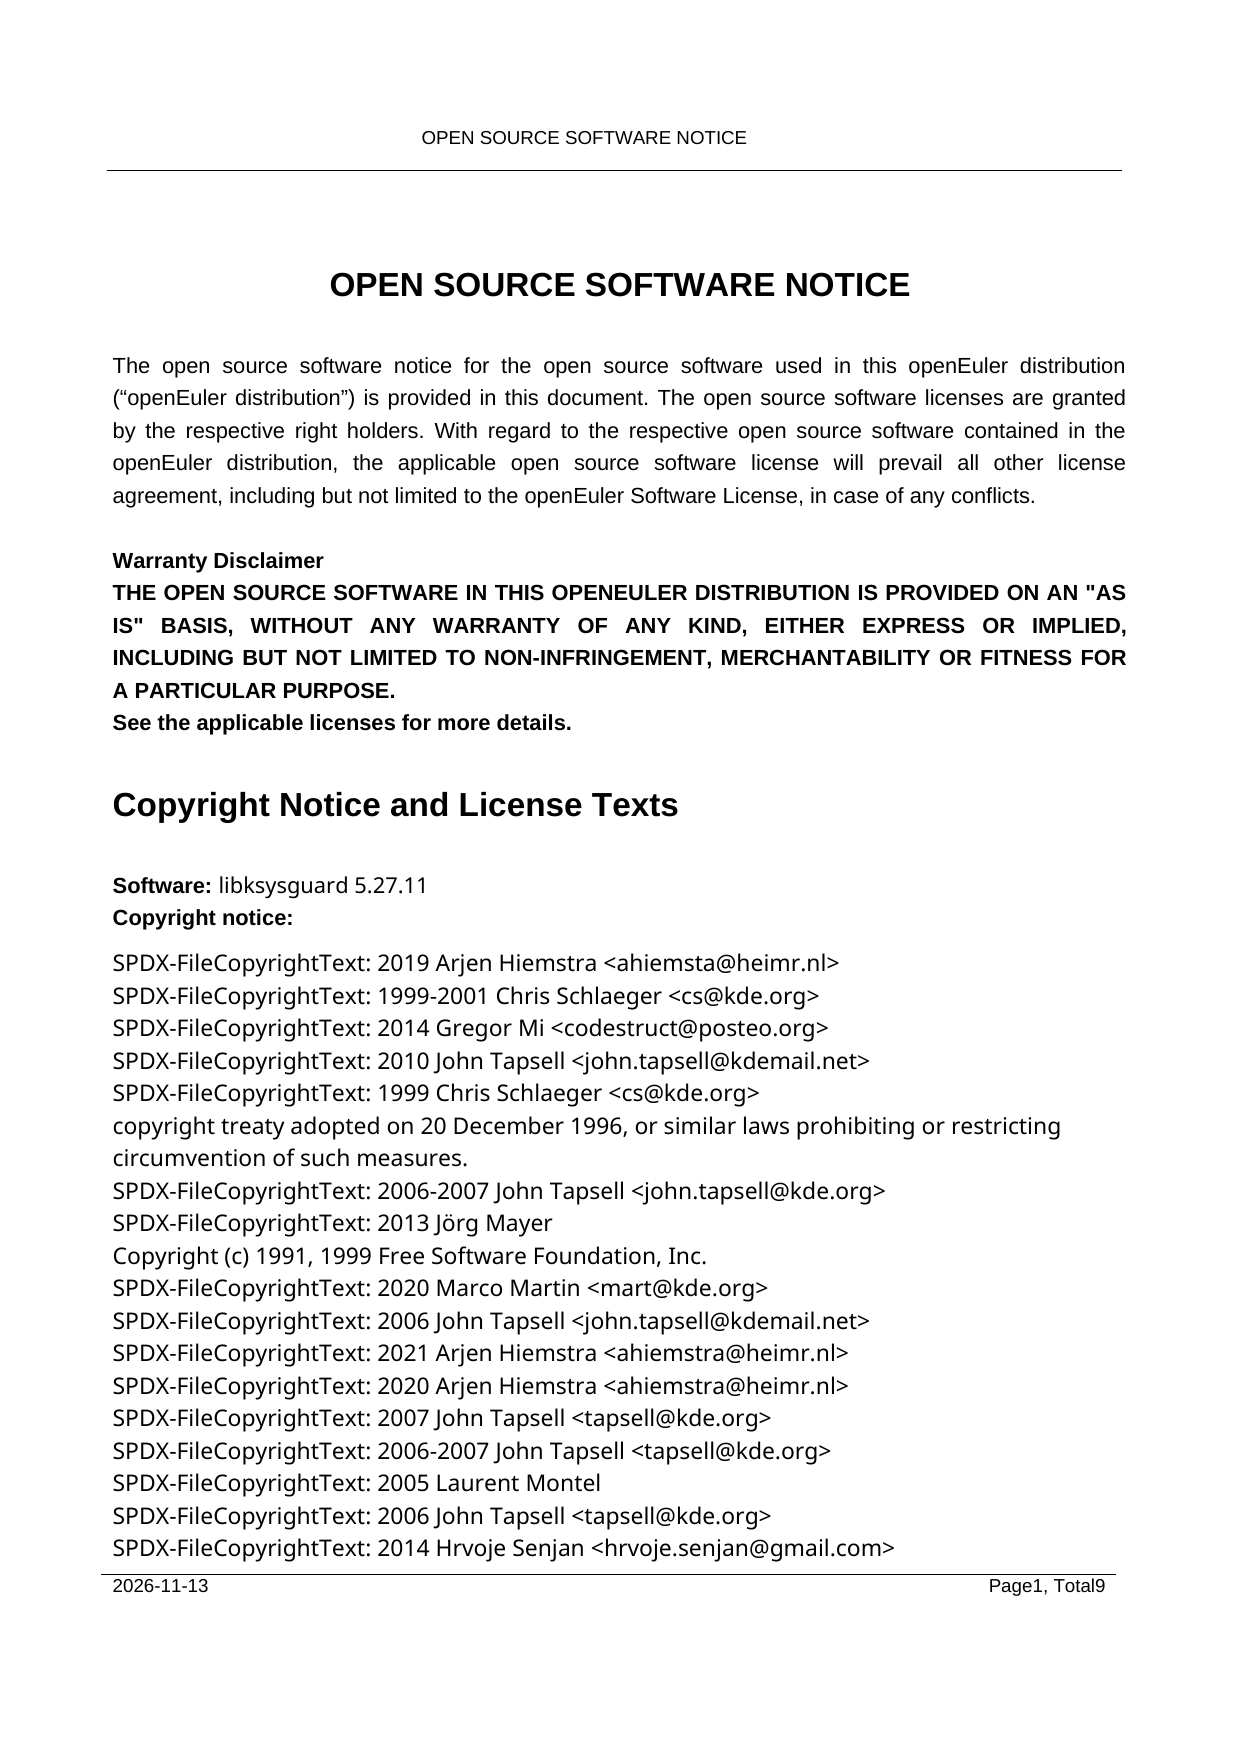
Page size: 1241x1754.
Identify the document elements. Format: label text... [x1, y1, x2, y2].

text Copyright notice: [112, 901, 1128, 934]
text Warranty Disclaimer [112, 544, 1128, 576]
title Software: libksysguard 5.27.11 [112, 869, 1128, 901]
text The open source software notice for the open source software used in this openEuler distribution (“openEuler distribution”) is provided in this document. The open source software licenses are granted by the respective right holders. With regard to the respective open source software contained in the openEuler distribution, the applicable open source software license will prevail all other license agreement, including but not limited to the openEuler Software License, in case of any conflicts. [112, 349, 1128, 511]
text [112, 947, 1128, 1564]
text OPEN SOURCE SOFTWARE NOTICE [112, 251, 1128, 316]
text Copyright Notice and License Texts [112, 771, 1128, 836]
text THE OPEN SOURCE SOFTWARE IN THIS OPENEULER DISTRIBUTION IS PROVIDED ON AN "AS IS" BASIS, WITHOUT ANY WARRANTY OF ANY KIND, EITHER EXPRESS OR IMPLIED, INCLUDING BUT NOT LIMITED TO NON-INFRINGEMENT, MERCHANTABILITY OR FITNESS FOR A PARTICULAR PURPOSE. See the applicable licenses for more details. [112, 576, 1128, 739]
